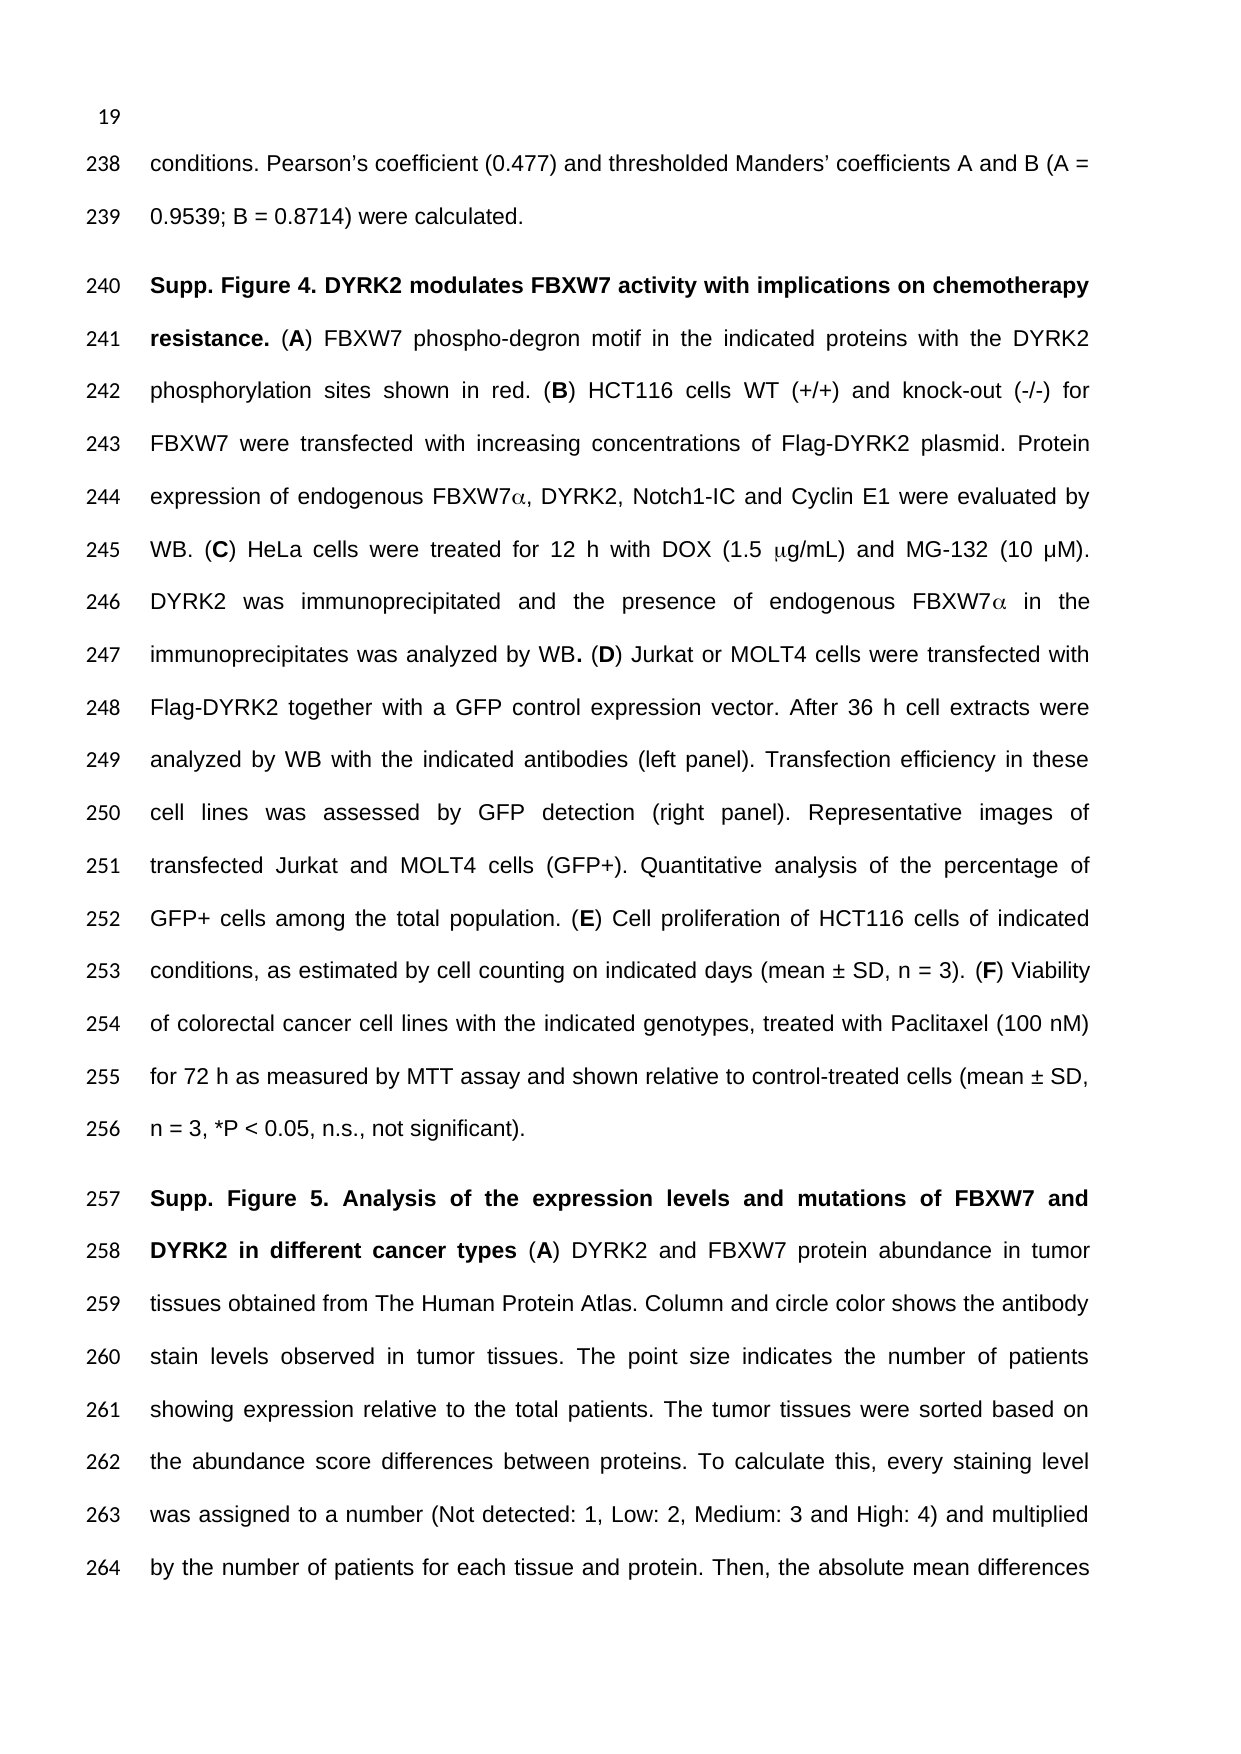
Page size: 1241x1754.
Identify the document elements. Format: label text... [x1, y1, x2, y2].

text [150, 150, 1090, 229]
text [150, 1185, 1090, 1580]
text Supp. Figure 4. DYRK2 modulates FBXW7 activity with implications on chemotherapy resistance. (A) FBXW7 phospho-degron motif in the indicated proteins with the DYRK2 phosphorylation sites shown in red. (B) HCT116 cells WT (+/+) and knock-out (-/-) for FBXW7 were transfected with increasing concentrations of Flag-DYRK2 plasmid. Protein expression of endogenous FBXW7, DYRK2, Notch1-IC and Cyclin E1 were evaluated by WB. (C) HeLa cells were treated for 12 h with DOX (1.5 g/mL) and MG-132 (10 μM). DYRK2 was immunoprecipitated and the presence of endogenous FBXW7 in the immunoprecipitates was analyzed by WB. (D) Jurkat or MOLT4 cells were transfected with Flag-DYRK2 together with a GFP control expression vector. After 36 h cell extracts were analyzed by WB with the indicated antibodies (left panel). Transfection efficiency in these cell lines was assessed by GFP detection (right panel). Representative images of transfected Jurkat and MOLT4 cells (GFP+). Quantitative analysis of the percentage of GFP+ cells among the total population. (E) Cell proliferation of HCT116 cells of indicated conditions, as estimated by cell counting on indicated days (mean ± SD, n = 3). (F) Viability of colorectal cancer cell lines with the indicated genotypes, treated with Paclitaxel (100 nM) for 72 h as measured by MTT assay and shown relative to control-treated cells (mean ± SD, n = 3, *P < 0.05, n.s., not significant). [150, 272, 1090, 1142]
